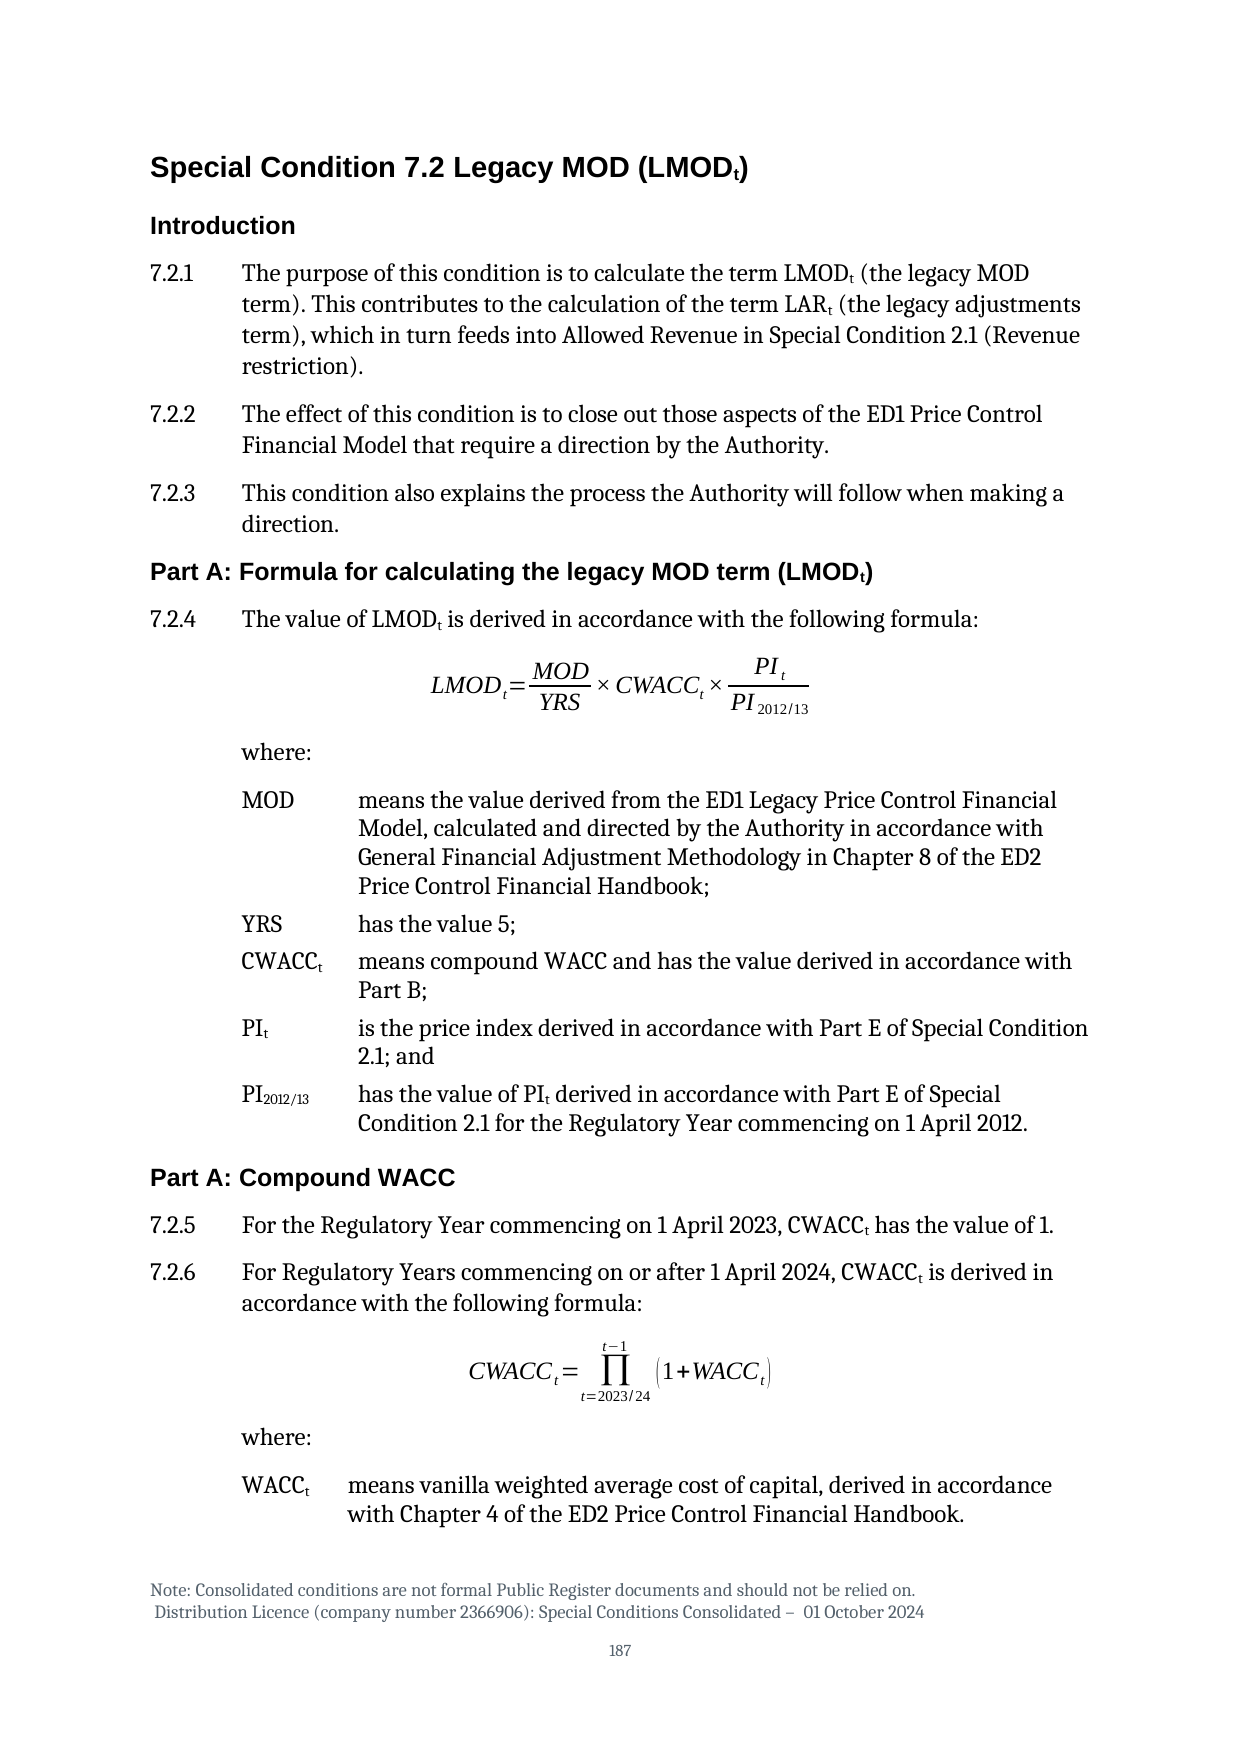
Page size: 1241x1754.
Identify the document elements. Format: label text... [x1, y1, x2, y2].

text where: [242, 1423, 1090, 1452]
text For Regulatory Years commencing on or after 1 April 2024, CWACCt is derived in accordance with the following formula: [150, 1258, 1090, 1318]
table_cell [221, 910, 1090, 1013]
subtitle Introduction [150, 211, 1090, 240]
text where: [242, 738, 1090, 767]
text The purpose of this condition is to calculate the term LMODt (the legacy MOD term). This contributes to the calculation of the term LARt (the legacy adjustments term), which in turn feeds into Allowed Revenue in Special Condition 2.1 (Revenue restriction). [150, 259, 1090, 381]
text The value of LMODt is derived in accordance with the following formula: [150, 605, 1090, 634]
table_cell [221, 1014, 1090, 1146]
text The effect of this condition is to close out those aspects of the ED1 Price Control Financial Model that require a direction by the Authority. [150, 400, 1090, 459]
subtitle Legacy MOD (LMODt) [150, 150, 1090, 183]
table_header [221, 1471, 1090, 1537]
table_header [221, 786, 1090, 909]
text This condition also explains the process the Authority will follow when making a direction. [150, 478, 1090, 538]
subtitle Formula for calculating the legacy MOD term (LMODt) [150, 557, 1090, 586]
subtitle Compound WACC [150, 1163, 1090, 1192]
text For the Regulatory Year commencing on 1 April 2023, CWACCt has the value of 1. [150, 1211, 1090, 1239]
